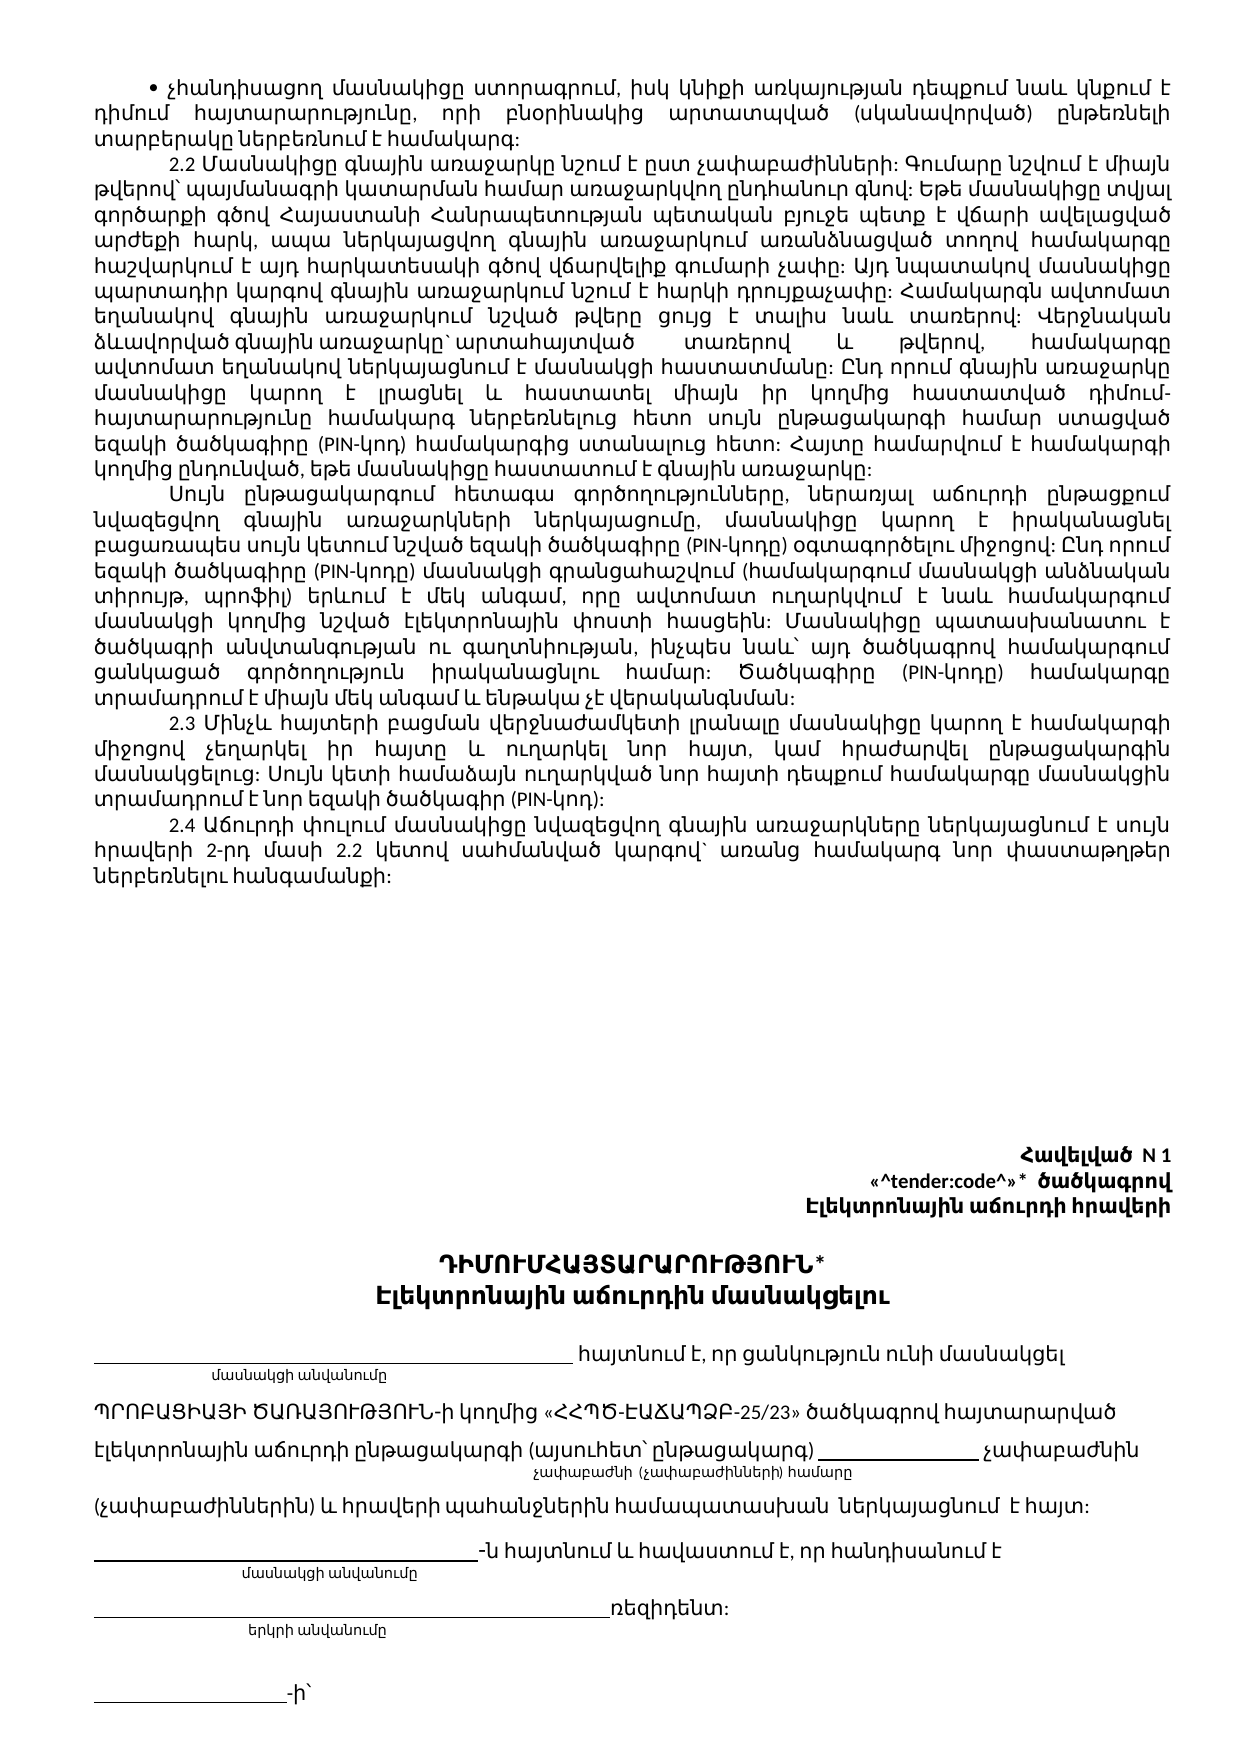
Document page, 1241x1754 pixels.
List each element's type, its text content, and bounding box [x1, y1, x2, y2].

text 2.3 Մինչև հայտերի բացման վերջնաժամկետի լրանալը մասնակիցը կարող է համակարգի միջոցով չեղարկել իր հայտը և ուղարկել նոր հայտ, կամ հրաժարվել ընթացակարգին մասնակցելուց: Սույն կետի համաձայն ուղարկված նոր հայտի դեպքում համակարգը մասնակցին տրամադրում է նոր եզակի ծածկագիր (PIN-կոդ): [94, 710, 1171, 812]
text ռեզիդենտ: [94, 1595, 1171, 1621]
text մասնակցի անվանումը [94, 1366, 1171, 1397]
text չափաբաժնի (չափաբաժինների) համարը [94, 1463, 1171, 1493]
text ՊՐՈԲԱՑԻԱՅԻ ԾԱՌԱՅՈՒԹՅՈՒՆ-ի կողմից «ՀՀՊԾ-ԷԱՃԱՊՁԲ-25/23» ծածկագրով հայտարարված [94, 1397, 1171, 1425]
text Էլեկտրոնային աճուրդի հրավերի [94, 1193, 1171, 1219]
text մասնակցի անվանումը [94, 1565, 1171, 1595]
text -ն հայտնում և հավաստում է, որ հանդիսանում է [94, 1534, 1171, 1565]
text 2.2 Մասնակիցը գնային առաջարկը նշում է ըստ չափաբաժինների: Գումարը նշվում է միայն թվերով՝ պայմանագրի կատարման համար առաջարկվող ընդհանուր գնով: Եթե մասնակիցը տվյալ գործարքի գծով Հայաստանի Հանրապետության պետական բյուջե պետք է վճարի ավելացված արժեքի հարկ, ապա ներկայացվող գնային առաջարկում առանձնացված տողով համակարգը հաշվարկում է այդ հարկատեսակի գծով վճարվելիք գումարի չափը: Այդ նպատակով մասնակիցը պարտադիր կարգով գնային առաջարկում նշում է հարկի դրույքաչափը: Համակարգն ավտոմատ եղանակով գնային առաջարկում նշված թվերը ցույց է տալիս նաև տառերով: Վերջնական ձևավորված գնային առաջարկը` արտահայտված տառերով և թվերով, համակարգը ավտոմատ եղանակով ներկայացնում է մասնակցի հաստատմանը: Ընդ որում գնային առաջարկը մասնակիցը կարող է լրացնել և հաստատել միայն իր կողմից հաստատված դիմում-հայտարարությունը համակարգ ներբեռնելուց հետո սույն ընթացակարգի համար ստացված եզակի ծածկագիրը (PIN-կոդ) համակարգից ստանալուց հետո: Հայտը համարվում է համակարգի կողմից ընդունված, եթե մասնակիցը հաստատում է գնային առաջարկը: [94, 151, 1171, 482]
list չհանդիսացող մասնակիցը ստորագրում, իսկ կնիքի առկայության դեպքում նաև կնքում է դիմում հայտարարությունը, որի բնօրինակից արտատպված (սկանավորված) ընթեռնելի տարբերակը ներբեռնում է համակարգ: [94, 75, 1171, 151]
text երկրի անվանումը [94, 1621, 1171, 1651]
text ԴԻՄՈՒՄՀԱՅՏԱՐԱՐՈՒԹՅՈՒՆ* [94, 1249, 1171, 1280]
subtitle Էլեկտրոնային աճուրդին մասնակցելու [94, 1280, 1171, 1310]
text -ի՝ [94, 1680, 1171, 1705]
text Սույն ընթացակարգում հետագա գործողությունները, ներառյալ աճուրդի ընթացքում նվազեցվող գնային առաջարկների ներկայացումը, մասնակիցը կարող է իրականացնել բացառապես սույն կետում նշված եզակի ծածկագիրը (PIN-կոդը) օգտագործելու միջոցով: Ընդ որում եզակի ծածկագիրը (PIN-կոդը) մասնակցի գրանցահաշվում (համակարգում մասնակցի անձնական տիրույթ, պրոֆիլ) երևում է մեկ անգամ, որը ավտոմատ ուղարկվում է նաև համակարգում մասնակցի կողմից նշված էլեկտրոնային փոստի հասցեին: Մասնակիցը պատասխանատու է ծածկագրի անվտանգության ու գաղտնիության, ինչպես նաև՝ այդ ծածկագրով համակարգում ցանկացած գործողություն իրականացնլու համար: Ծածկագիրը (PIN-կոդը) համակարգը տրամադրում է միայն մեկ անգամ և ենթակա չէ վերականգնման: [94, 482, 1171, 710]
text Հավելված N 1 [94, 1142, 1171, 1168]
text «^tender:code^»* ծածկագրով [94, 1168, 1171, 1193]
text հայտնում է, որ ցանկություն ունի մասնակցել [94, 1341, 1171, 1366]
text 2.4 Աճուրդի փուլում մասնակիցը նվազեցվող գնային առաջարկները ներկայացնում է սույն հրավերի 2-րդ մասի 2.2 կետով սահմանված կարգով` առանց համակարգ նոր փաստաթղթեր ներբեռնելու հանգամանքի: [94, 812, 1171, 888]
text (չափաբաժիններին) և հրավերի պահանջներին համապատասխան ներկայացնում է հայտ: [94, 1493, 1171, 1519]
text էլեկտրոնային աճուրդի ընթացակարգի (այսուհետ՝ ընթացակարգ) չափաբաժնին [94, 1437, 1171, 1463]
